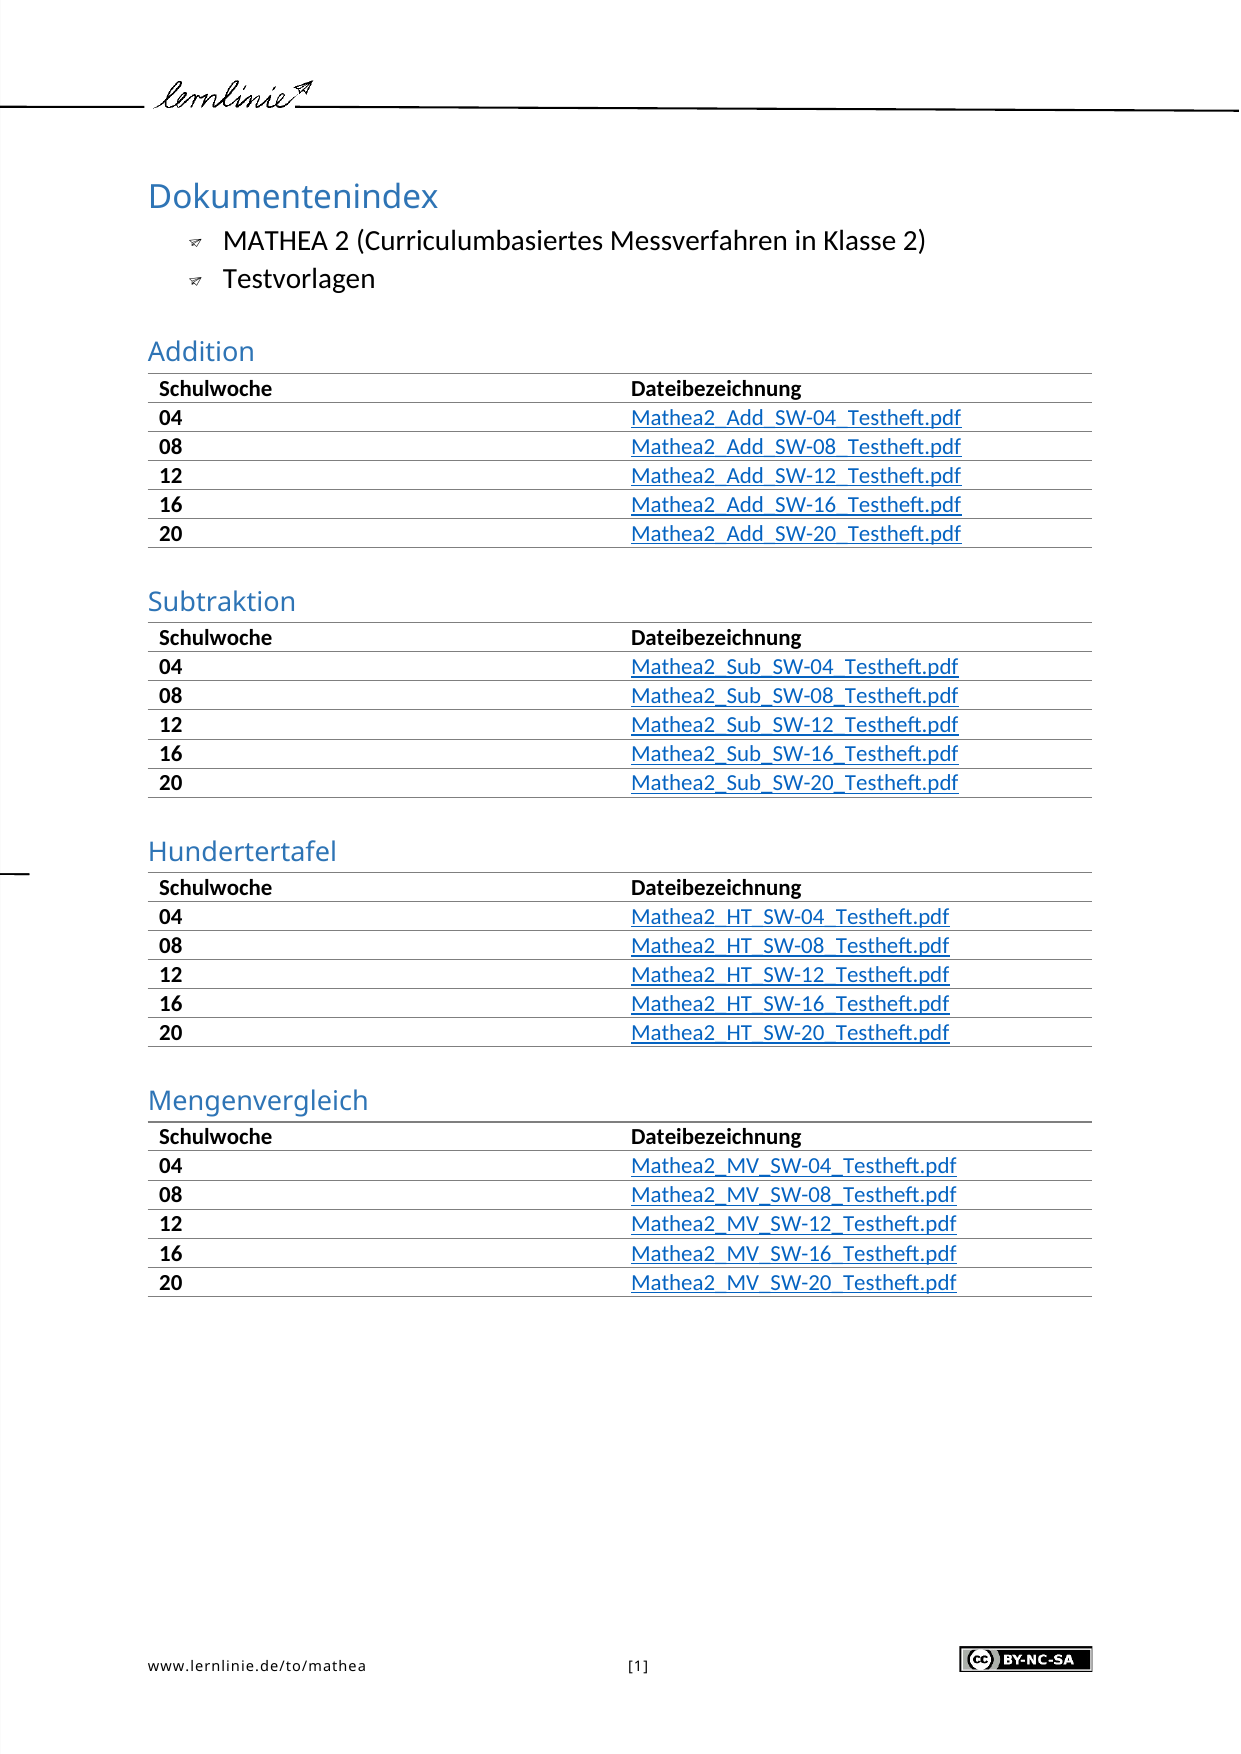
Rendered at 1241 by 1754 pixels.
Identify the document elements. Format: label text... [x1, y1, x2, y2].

table_cell Mathea2_Sub_SW-20_Testheft.pdf [620, 769, 1092, 797]
table_cell 16 [148, 490, 619, 518]
picture [959, 1646, 1093, 1672]
table_header Schulwoche [148, 374, 619, 402]
table_cell Mathea2_Add_SW-08_Testheft.pdf [620, 432, 1092, 460]
table_header Dateibezeichnung [620, 1123, 1092, 1150]
table_cell 08 [148, 681, 619, 709]
table_cell 12 [148, 461, 619, 489]
subtitle Hundertertafel [148, 832, 1093, 869]
table_cell 20 [148, 519, 619, 547]
table_header Schulwoche [148, 873, 619, 901]
picture [186, 233, 203, 250]
table_cell 16 [148, 740, 619, 767]
table_cell 04 [148, 652, 619, 680]
table_cell Mathea2_HT_SW-08_Testheft.pdf [620, 931, 1092, 959]
table_cell Mathea2_Sub_SW-08_Testheft.pdf [620, 681, 1092, 709]
table_cell Mathea2_MV_SW-16_Testheft.pdf [620, 1239, 1092, 1267]
table_cell 08 [148, 432, 619, 460]
table_cell Mathea2_MV_SW-04_Testheft.pdf [620, 1151, 1092, 1179]
table_cell Mathea2_HT_SW-12_Testheft.pdf [620, 960, 1092, 988]
table_cell 12 [148, 1210, 619, 1238]
table_cell 04 [148, 902, 619, 930]
table_cell Mathea2_MV_SW-20_Testheft.pdf [620, 1268, 1092, 1296]
table_cell 08 [148, 931, 619, 959]
subtitle Addition [148, 333, 1093, 370]
table_cell Mathea2_Add_SW-16_Testheft.pdf [620, 490, 1092, 518]
picture [147, 67, 325, 119]
picture [186, 271, 203, 289]
table_cell 08 [148, 1181, 619, 1208]
subtitle Dokumentenindex [148, 173, 1093, 218]
table_cell 16 [148, 989, 619, 1017]
table_cell Mathea2_Sub_SW-12_Testheft.pdf [620, 710, 1092, 738]
list Testvorlagen [185, 260, 1093, 296]
table_header Dateibezeichnung [620, 873, 1092, 901]
table_header Dateibezeichnung [620, 623, 1092, 651]
table_cell 04 [148, 1151, 619, 1179]
table_cell 12 [148, 960, 619, 988]
table_cell Mathea2_HT_SW-20_Testheft.pdf [620, 1018, 1092, 1046]
table_cell Mathea2_Sub_SW-16_Testheft.pdf [620, 740, 1092, 767]
table_cell 20 [148, 1018, 619, 1046]
table_cell Mathea2_MV_SW-12_Testheft.pdf [620, 1210, 1092, 1238]
subtitle Subtraktion [148, 582, 1093, 619]
table_header Schulwoche [148, 623, 619, 651]
table_cell 20 [148, 1268, 619, 1296]
table_cell Mathea2_Add_SW-12_Testheft.pdf [620, 461, 1092, 489]
table_cell Mathea2_Sub_SW-04_Testheft.pdf [620, 652, 1092, 680]
table_cell Mathea2_MV_SW-08_Testheft.pdf [620, 1181, 1092, 1208]
table_cell 12 [148, 710, 619, 738]
table_cell 20 [148, 769, 619, 797]
table_cell Mathea2_Add_SW-20_Testheft.pdf [620, 519, 1092, 547]
table_cell Mathea2_HT_SW-16_Testheft.pdf [620, 989, 1092, 1017]
table_cell 04 [148, 403, 619, 431]
table_cell Mathea2_HT_SW-04_Testheft.pdf [620, 902, 1092, 930]
table_header Schulwoche [148, 1123, 619, 1150]
table_cell Mathea2_Add_SW-04_Testheft.pdf [620, 403, 1092, 431]
list MATHEA 2 (Curriculumbasiertes Messverfahren in Klasse 2) [185, 222, 1093, 257]
table_cell 16 [148, 1239, 619, 1267]
subtitle Mengenvergleich [148, 1082, 1093, 1118]
table_header Dateibezeichnung [620, 374, 1092, 402]
